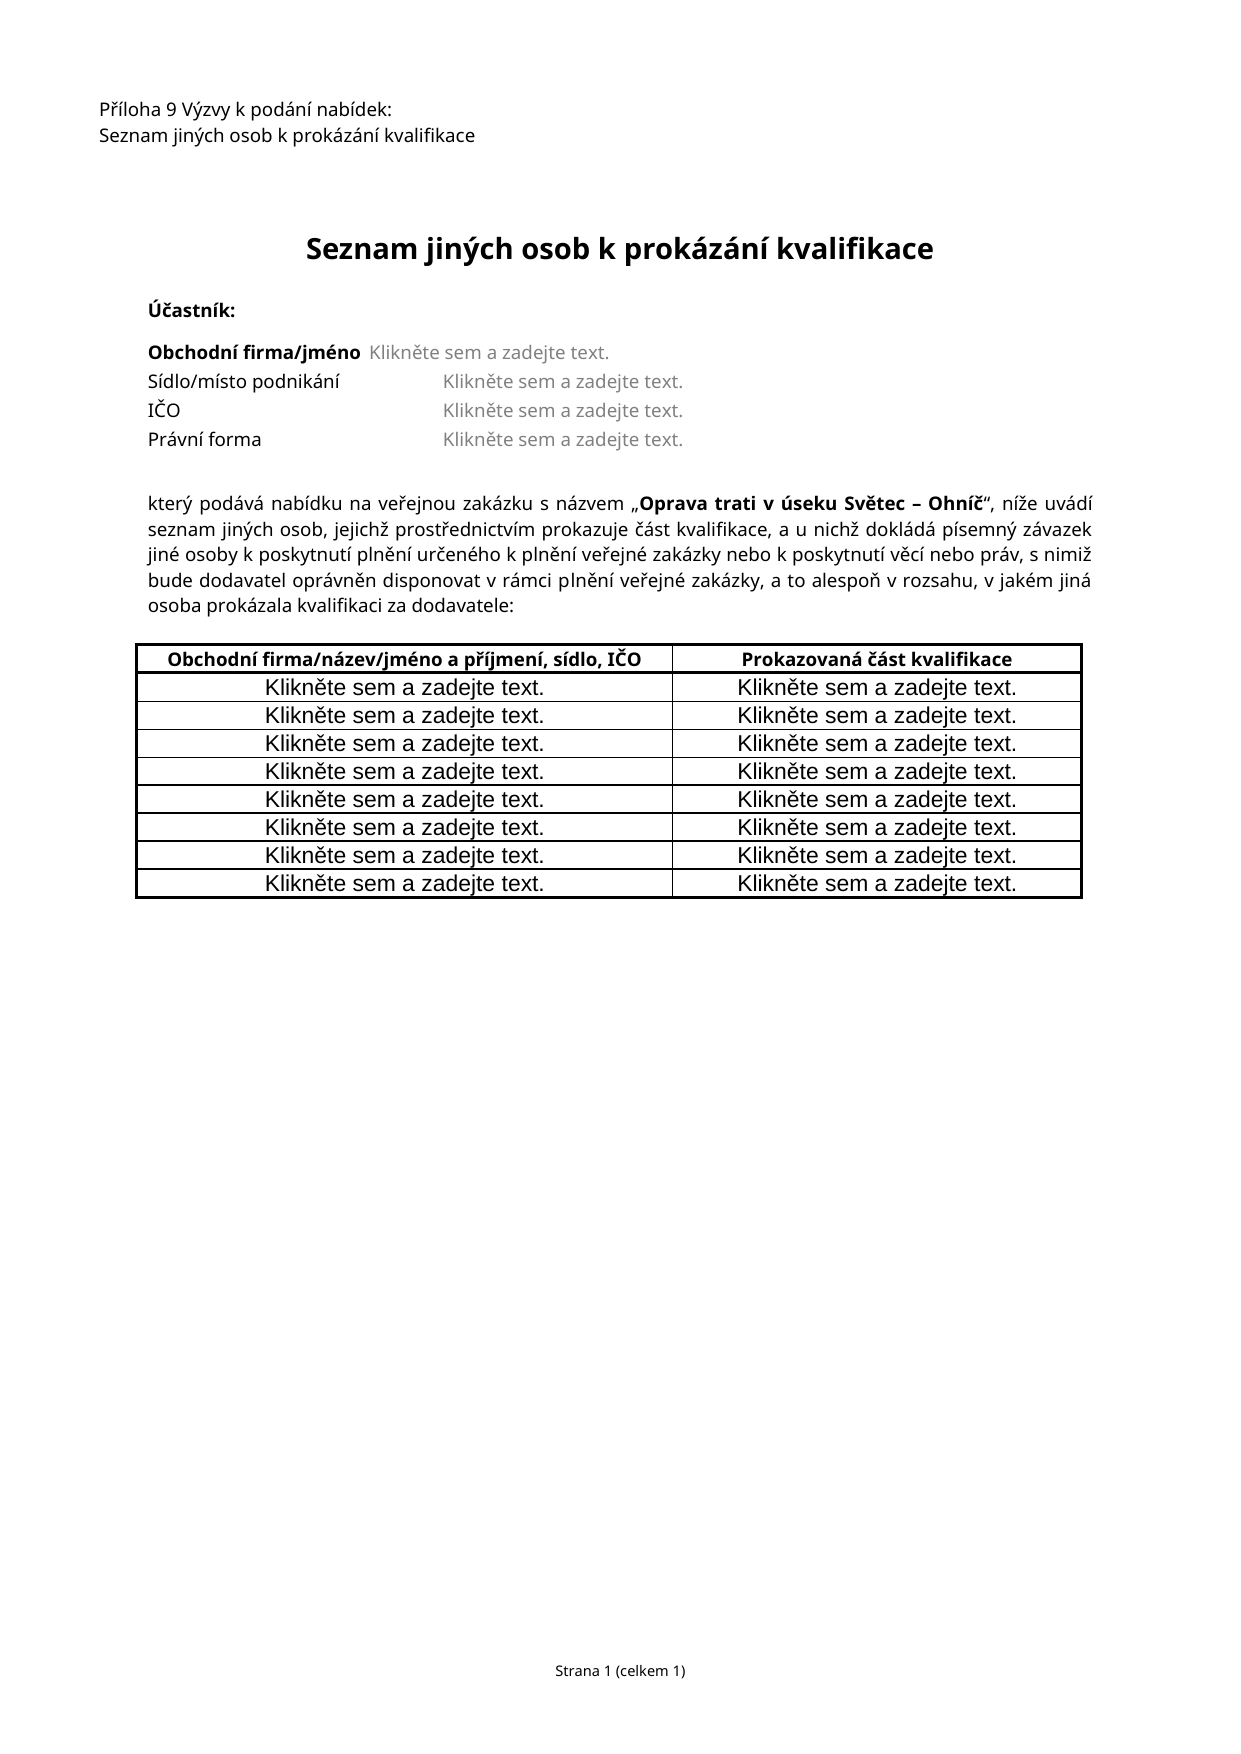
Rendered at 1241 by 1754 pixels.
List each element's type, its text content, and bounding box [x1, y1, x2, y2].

table_header Prokazovaná část kvalifikace [673, 646, 1080, 671]
table_header Obchodní firma/název/jméno a příjmení, sídlo, IČO [138, 646, 672, 671]
text který podává nabídku na veřejnou zakázku s názvem „Oprava trati v úseku Světec – Ohníč“, níže uvádí seznam jiných osob, jejichž prostřednictvím prokazuje část kvalifikace, a u nichž dokládá písemný závazek jiné osoby k poskytnutí plnění určeného k plnění veřejné zakázky nebo k poskytnutí věcí nebo práv, s nimiž bude dodavatel oprávněn disponovat v rámci plnění veřejné zakázky, a to alespoň v rozsahu, v jakém jiná osoba prokázala kvalifikaci za dodavatele: [148, 490, 1093, 618]
text Sídlo/místo podnikání [148, 365, 1093, 394]
title Seznam jiných osob k prokázání kvalifikace [148, 228, 1093, 268]
text IČO [148, 394, 1093, 423]
text Právní forma [148, 423, 1093, 452]
text Obchodní firma/jméno [148, 336, 1093, 365]
text Účastník: [148, 293, 1093, 324]
